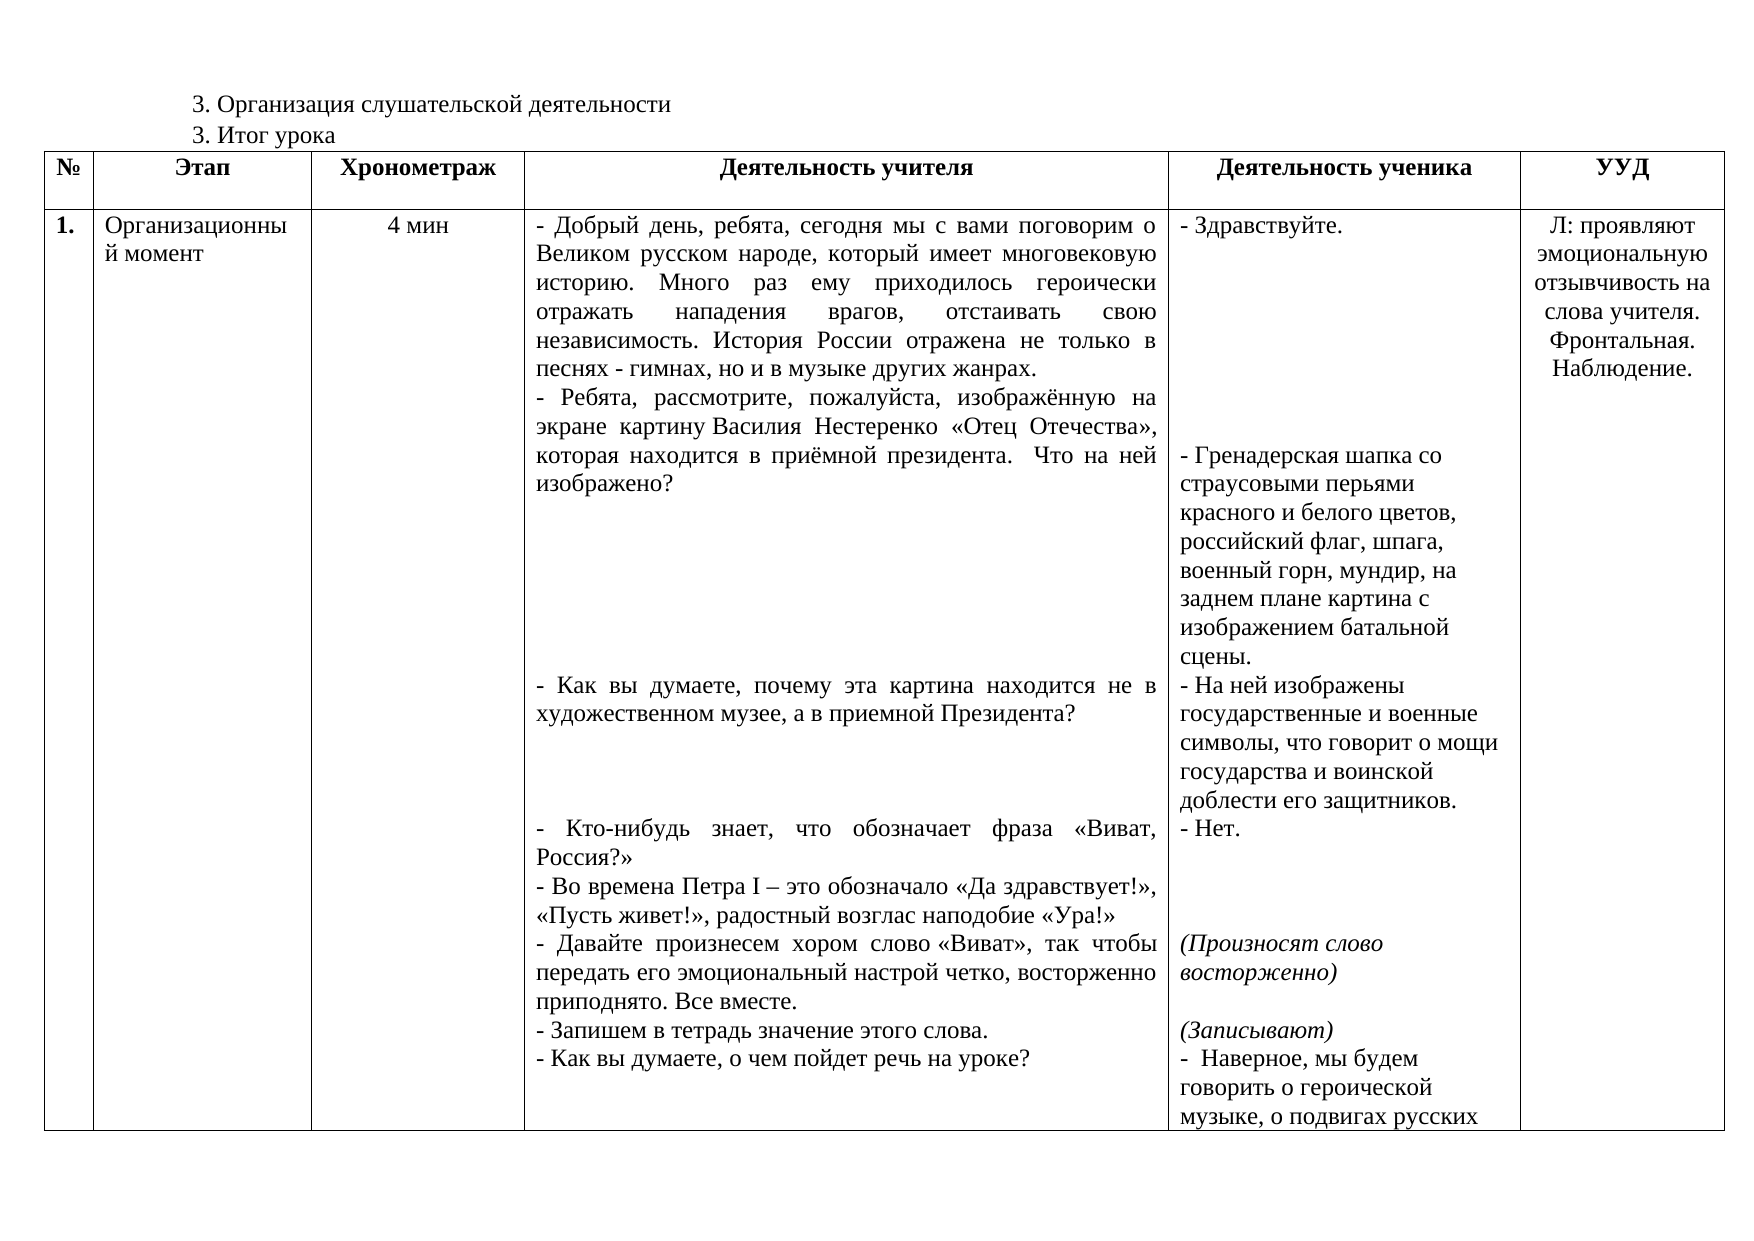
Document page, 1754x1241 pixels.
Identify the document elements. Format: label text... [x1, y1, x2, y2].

table_cell 1. [45, 210, 93, 1130]
table_header Хронометраж [312, 152, 524, 209]
table_header Деятельность ученика [1169, 152, 1520, 209]
text 3. Итог урока [192, 120, 1636, 148]
table_header Деятельность учителя [525, 152, 1168, 209]
table_header № [45, 152, 93, 209]
table_cell 4 мин [312, 210, 524, 1130]
text 3. Организация слушательской деятельности [192, 89, 1636, 117]
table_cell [525, 210, 1168, 1130]
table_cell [1521, 210, 1724, 1130]
table_header Этап [94, 152, 311, 209]
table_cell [94, 210, 311, 1130]
table_header УУД [1521, 152, 1724, 209]
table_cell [1169, 210, 1520, 1130]
